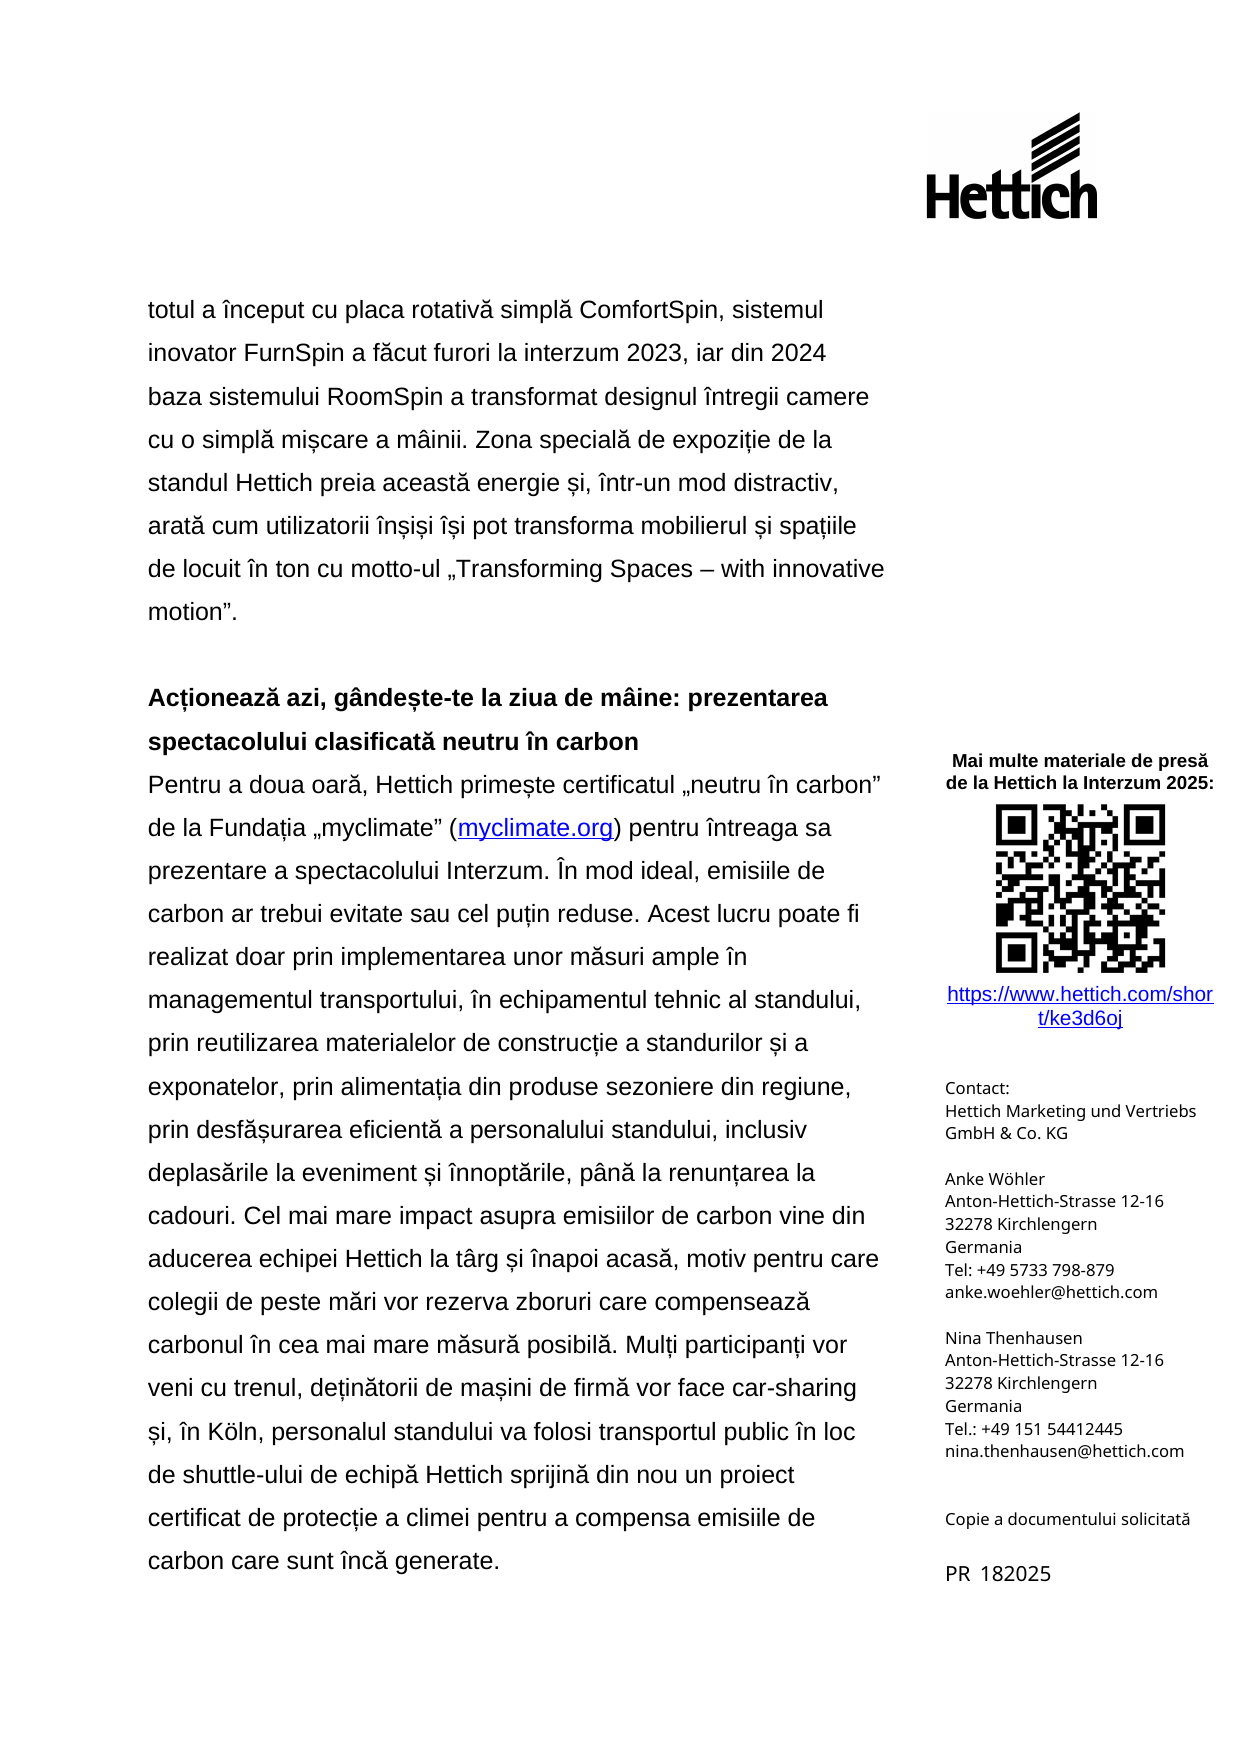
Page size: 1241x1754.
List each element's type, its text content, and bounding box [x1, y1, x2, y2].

text Pentru a doua oară, Hettich primește certificatul „neutru în carbon” de la Fundația „myclimate” (myclimate.org) pentru întreaga sa prezentare a spectacolului Interzum. În mod ideal, emisiile de carbon ar trebui evitate sau cel puțin reduse. Acest lucru poate fi realizat doar prin implementarea unor măsuri ample în managementul transportului, în echipamentul tehnic al standului, prin reutilizarea materialelor de construcție a standurilor și a exponatelor, prin alimentația din produse sezoniere din regiune, prin desfășurarea eficientă a personalului standului, inclusiv deplasările la eveniment și înnoptările, până la renunțarea la cadouri. Cel mai mare impact asupra emisiilor de carbon vine din aducerea echipei Hettich la târg și înapoi acasă, motiv pentru care colegii de peste mări vor rezerva zboruri care compensează carbonul în cea mai mare măsură posibilă. Mulți participanți vor veni cu trenul, deținătorii de mașini de firmă vor face car-sharing și, în Köln, personalul standului va folosi transportul public în loc de shuttle-ului de echipă Hettich sprijină din nou un proiect certificat de protecție a climei pentru a compensa emisiile de carbon care sunt încă generate. [148, 770, 886, 1575]
picture [926, 112, 1097, 219]
text Acționează azi, gândește-te la ziua de mâine: prezentarea spectacolului clasificată neutru în carbon [148, 683, 886, 755]
